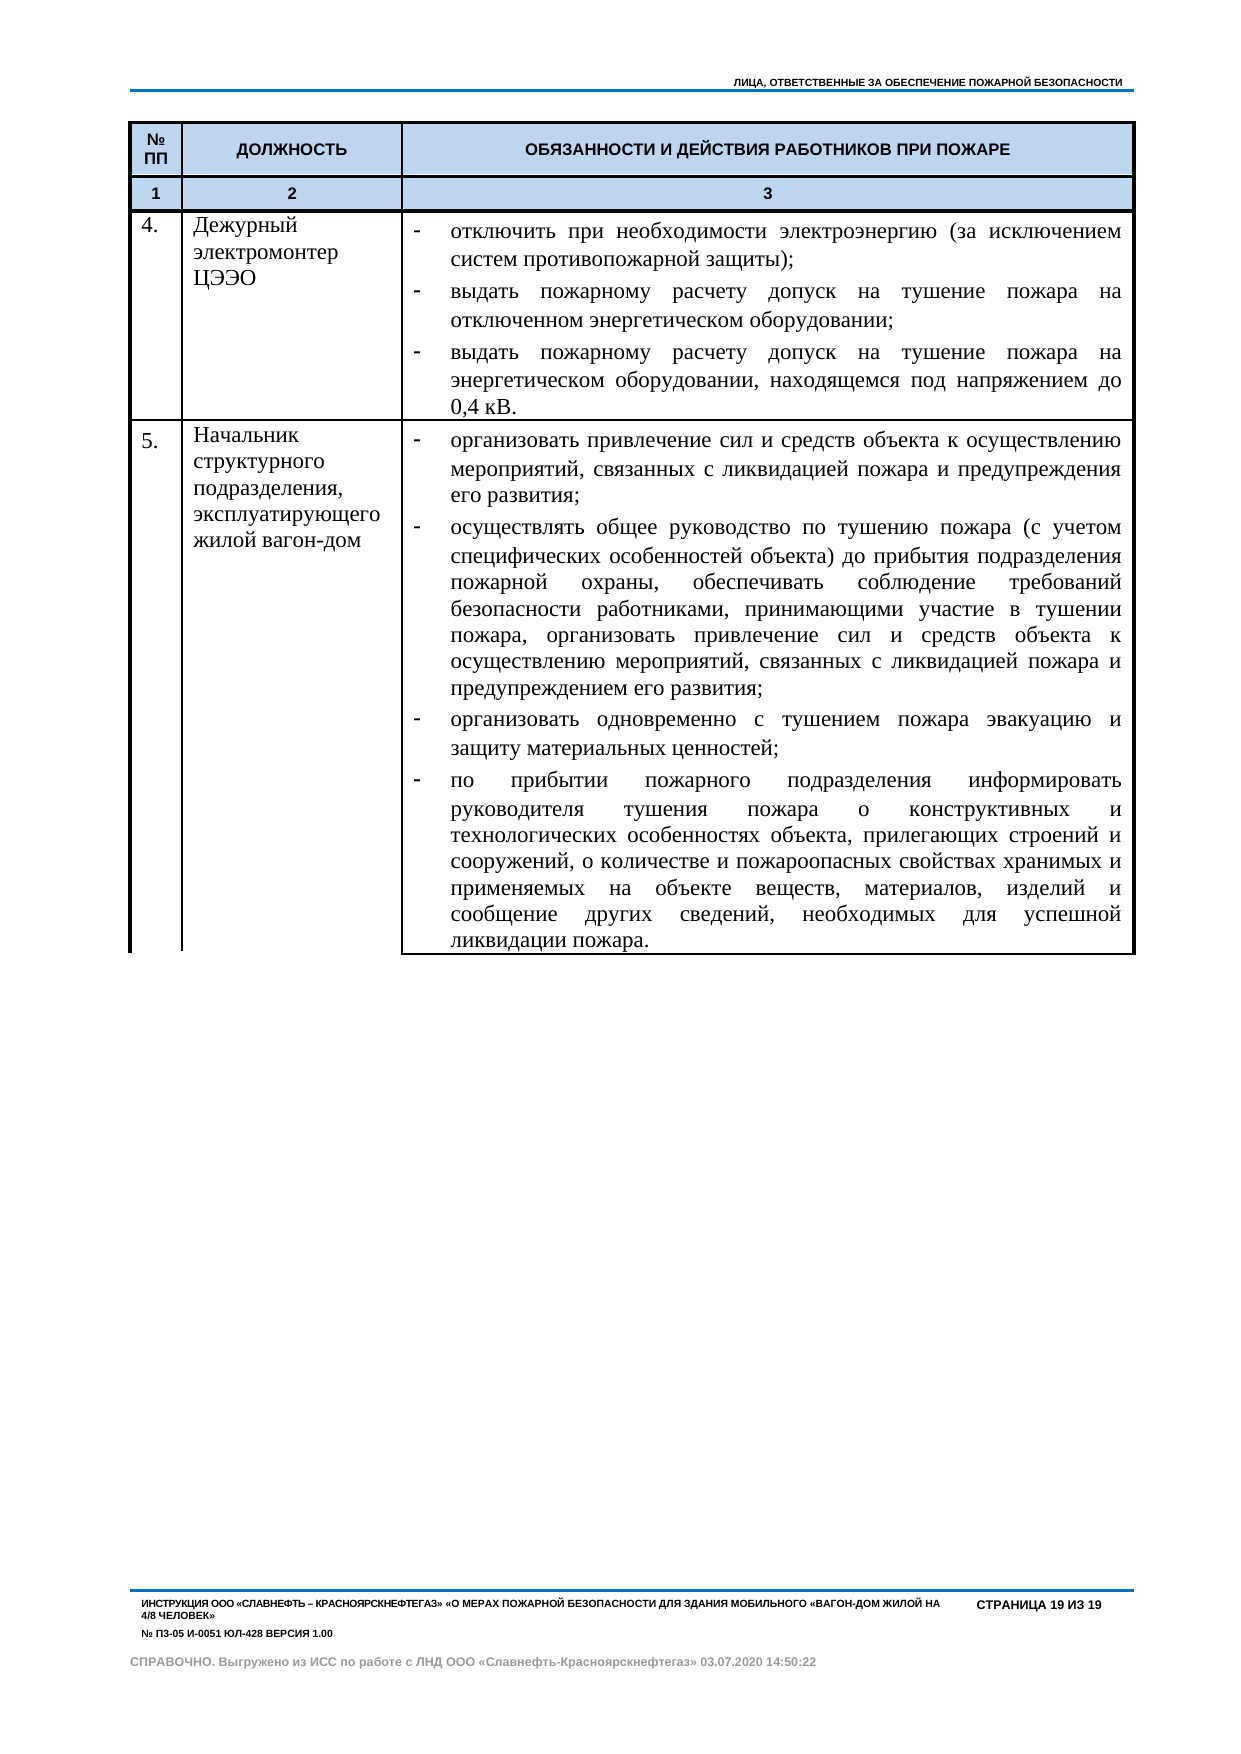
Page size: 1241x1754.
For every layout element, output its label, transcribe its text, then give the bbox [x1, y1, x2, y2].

table_cell 1 [132, 178, 181, 209]
table_cell [132, 213, 181, 419]
table_cell организовать привлечение сил и средств объекта к осуществлению мероприятий, связанных с ликвидацией пожара и предупреждения его развития; осуществлять общее руководство по тушению пожара (с учетом специфических особенностей объекта) до прибытия подразделения пожарной охраны, обеспечивать соблюдение требований безопасности работниками, принимающими участие в тушении пожара, организовать привлечение сил и средств объекта к осуществлению мероприятий, связанных с ликвидацией пожара и предупреждением его развития; организовать одновременно с тушением пожара эвакуацию и защиту материальных ценностей; по прибытии пожарного подразделения информировать руководителя тушения пожара о конструктивных и технологических особенностях объекта, прилегающих строений и сооружений, о количестве и пожароопасных свойствах хранимых и применяемых на объекте веществ, материалов, изделий и сообщение других сведений, необходимых для успешной ликвидации пожара. [403, 421, 1132, 953]
table_header № пп [132, 124, 181, 174]
table_cell отключить при необходимости электроэнергию (за исключением систем противопожарной защиты); выдать пожарному расчету допуск на тушение пожара на отключенном энергетическом оборудовании; выдать пожарному расчету допуск на тушение пожара на энергетическом оборудовании, находящемся под напряжением до 0,4 кВ. [403, 213, 1132, 419]
table_cell Начальник структурного подразделения, эксплуатирующего жилой вагон-дом [182, 421, 401, 953]
table_cell Дежурный электромонтер ЦЭЭО [183, 213, 401, 419]
table_header обязанности и действия работников при пожаре [403, 124, 1132, 174]
table_cell [132, 421, 182, 953]
table_header ДОЛЖНОСТЬ [183, 124, 401, 174]
table_cell 2 [183, 178, 401, 209]
table_cell 3 [403, 178, 1132, 209]
